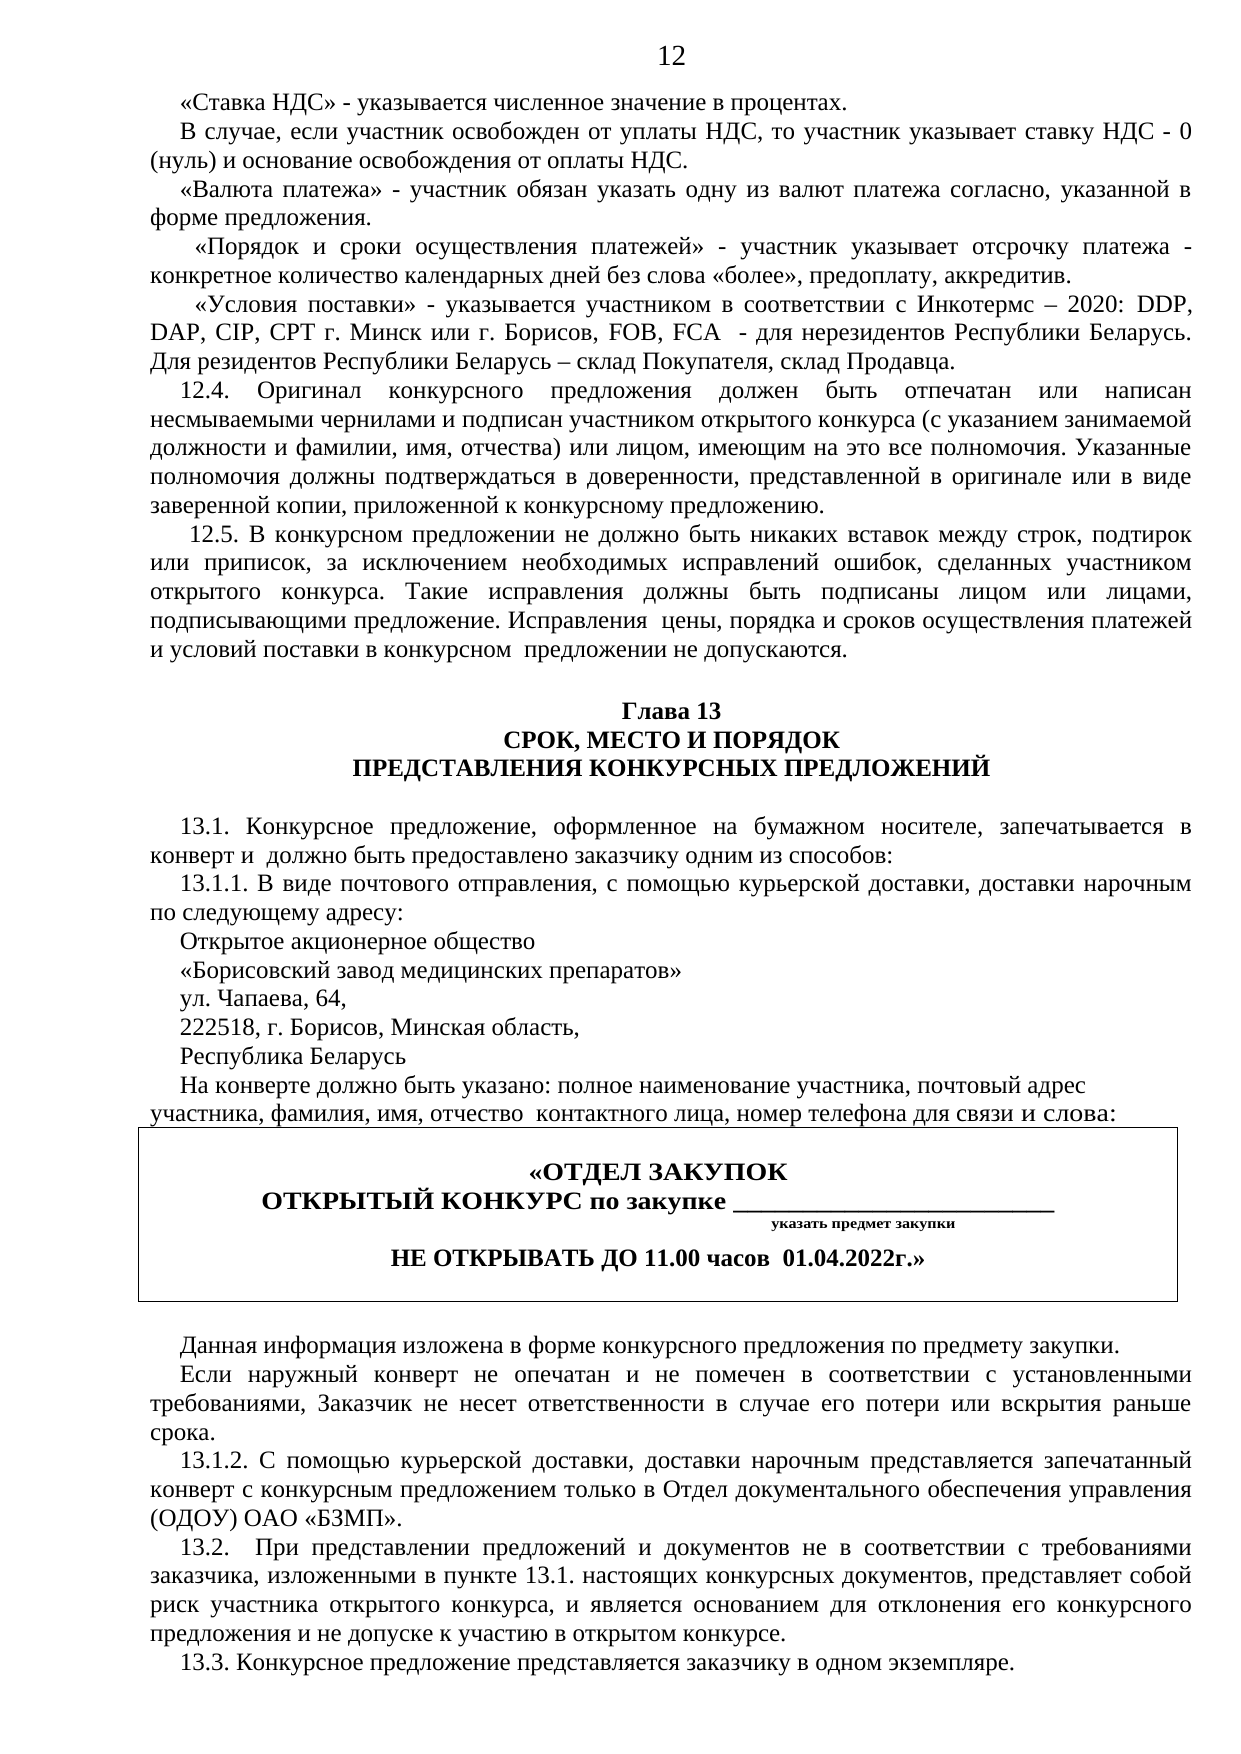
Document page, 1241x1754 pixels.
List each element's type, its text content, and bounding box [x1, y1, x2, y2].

text В случае, если участник освобожден от уплаты НДС, то участник указывает ставку НДС - 0 (нуль) и основание освобождения от оплаты НДС. [150, 116, 1193, 174]
table_header «ОТДЕЛ ЗАКУПОК ОТКРЫТЫЙ КОНКУРС по закупке _______________________ указать предмет закупки НЕ ОТКРЫВАТЬ ДО 11.00 часов 01.04.2022г.» [139, 1128, 1177, 1301]
text Данная информация изложена в форме конкурсного предложения по предмету закупки. [150, 1331, 1193, 1359]
text 12.4. Оригинал конкурсного предложения должен быть отпечатан или написан несмываемыми чернилами и подписан участником открытого конкурса (с указанием занимаемой должности и фамилии, имя, отчества) или лицом, имеющим на это все полномочия. Указанные полномочия должны подтверждаться в доверенности, представленной в оригинале или в виде заверенной копии, приложенной к конкурсному предложению. [150, 375, 1193, 519]
text 12.5. В конкурсном предложении не должно быть никаких вставок между строк, подтирок или приписок, за исключением необходимых исправлений ошибок, сделанных участником открытого конкурса. Такие исправления должны быть подписаны лицом или лицами, подписывающими предложение. Исправления цены, порядка и сроков осуществления платежей и условий поставки в конкурсном предложении не допускаются. [150, 519, 1193, 662]
text 13.2. При представлении предложений и документов не в соответствии с требованиями заказчика, изложенными в пункте 13.1. настоящих конкурсных документов, представляет собой риск участника открытого конкурса, и является основанием для отклонения его конкурсного предложения и не допуске к участию в открытом конкурсе. [150, 1532, 1193, 1647]
text Глава 13 [150, 696, 1193, 725]
text 13.3. Конкурсное предложение представляется заказчику в одном экземпляре. [150, 1647, 1193, 1676]
text 13.1.2. С помощью курьерской доставки, доставки нарочным представляется запечатанный конверт с конкурсным предложением только в Отдел документального обеспечения управления (ОДОУ) ОАО «БЗМП». [150, 1446, 1193, 1532]
text 13.1.1. В виде почтового отправления, с помощью курьерской доставки, доставки нарочным по следующему адресу: [150, 868, 1193, 926]
text Республика Беларусь [150, 1041, 1193, 1070]
text 222518, г. Борисов, Минская область, [150, 1012, 1193, 1041]
text На конверте должно быть указано: полное наименование участника, почтовый адрес участника, фамилия, имя, отчество контактного лица, номер телефона для связи и слова: [150, 1070, 1193, 1127]
text ул. Чапаева, 64, [150, 983, 1193, 1012]
text «Валюта платежа» - участник обязан указать одну из валют платежа согласно, указанной в форме предложения. [150, 174, 1193, 231]
text СРОК, МЕСТО И ПОРЯДОК [150, 725, 1193, 753]
text Если наружный конверт не опечатан и не помечен в соответствии с установленными требованиями, Заказчик не несет ответственности в случае его потери или вскрытия раньше срока. [150, 1359, 1193, 1446]
text Открытое акционерное общество [150, 926, 1193, 955]
text «Борисовский завод медицинских препаратов» [150, 955, 1193, 983]
text 13.1. Конкурсное предложение, оформленное на бумажном носителе, запечатывается в конверт и должно быть предоставлено заказчику одним из способов: [150, 811, 1193, 868]
text ПРЕДСТАВЛЕНИЯ КОНКУРСНЫХ ПРЕДЛОЖЕНИЙ [150, 753, 1193, 782]
text «Условия поставки» - указывается участником в соответствии с Инкотермс – 2020: DDP, DAP, CIP, CPT г. Минск или г. Борисов, FOB, FCA - для нерезидентов Республики Беларусь. Для резидентов Республики Беларусь – склад Покупателя, склад Продавца. [150, 289, 1193, 375]
text «Порядок и сроки осуществления платежей» - участник указывает отсрочку платежа - конкретное количество календарных дней без слова «более», предоплату, аккредитив. [150, 231, 1193, 289]
text «Ставка НДС» - указывается численное значение в процентах. [150, 87, 1193, 116]
